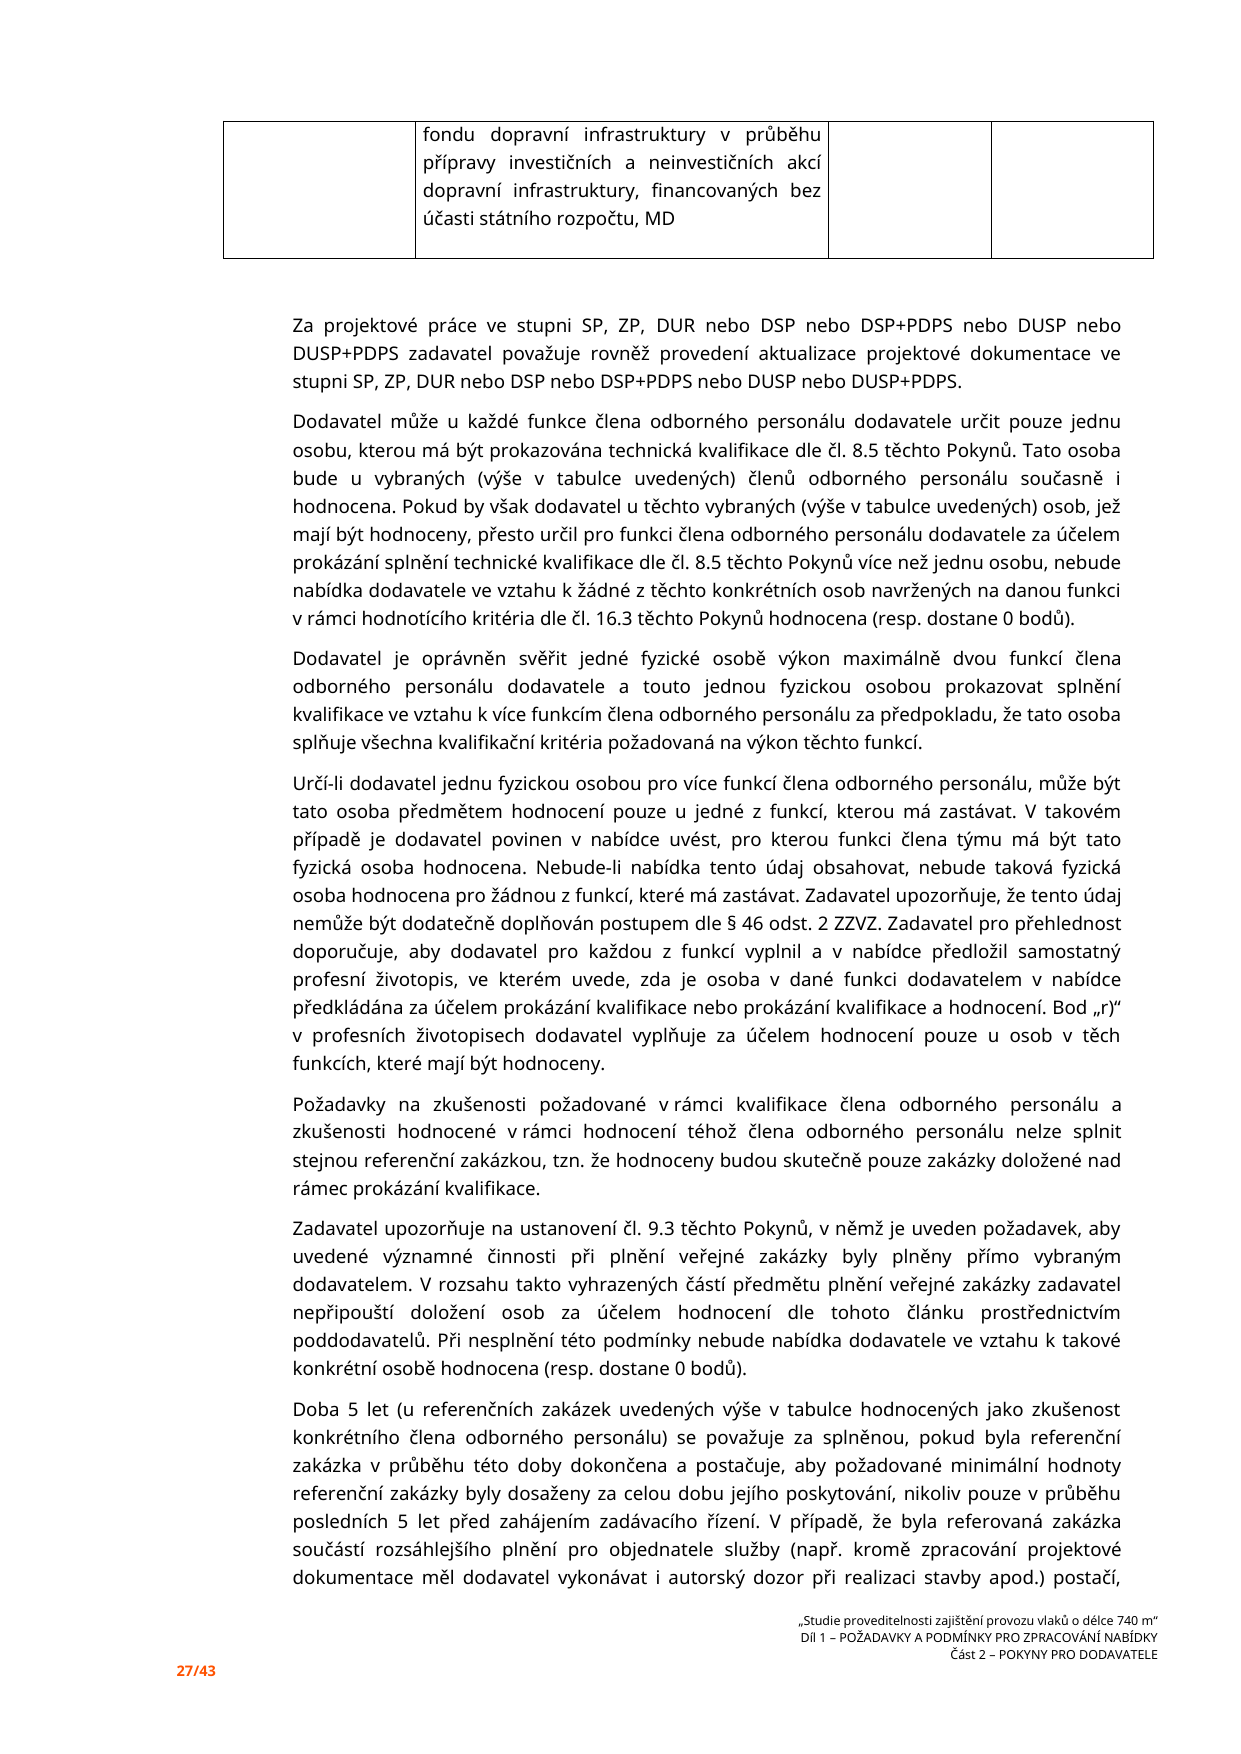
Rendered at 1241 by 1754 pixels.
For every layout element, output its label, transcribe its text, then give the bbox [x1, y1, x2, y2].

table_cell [416, 122, 828, 258]
list Za projektové práce ve stupni SP, ZP, DUR nebo DSP nebo DSP+PDPS nebo DUSP nebo DUSP+PDPS zadavatel považuje rovněž provedení aktualizace projektové dokumentace ve stupni SP, ZP, DUR nebo DSP nebo DSP+PDPS nebo DUSP nebo DUSP+PDPS. [292, 312, 1122, 394]
table_cell 10 [992, 122, 1153, 258]
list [292, 1396, 1122, 1590]
list Dodavatel může u každé funkce člena odborného personálu dodavatele určit pouze jednu osobu, kterou má být prokazována technická kvalifikace dle čl. 8.5 těchto Pokynů. Tato osoba bude u vybraných (výše v tabulce uvedených) členů odborného personálu současně i hodnocena. Pokud by však dodavatel u těchto vybraných (výše v tabulce uvedených) osob, jež mají být hodnoceny, přesto určil pro funkci člena odborného personálu dodavatele za účelem prokázání splnění technické kvalifikace dle čl. 8.5 těchto Pokynů více než jednu osobu, nebude nabídka dodavatele ve vztahu k žádné z těchto konkrétních osob navržených na danou funkci v rámci hodnotícího kritéria dle čl. 16.3 těchto Pokynů hodnocena (resp. dostane 0 bodů). [292, 409, 1122, 631]
list Dodavatel je oprávněn svěřit jedné fyzické osobě výkon maximálně dvou funkcí člena odborného personálu dodavatele a touto jednou fyzickou osobou prokazovat splnění kvalifikace ve vztahu k více funkcím člena odborného personálu za předpokladu, že tato osoba splňuje všechna kvalifikační kritéria požadovaná na výkon těchto funkcí. [292, 646, 1122, 755]
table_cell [224, 122, 415, 258]
list Zadavatel upozorňuje na ustanovení čl. 9.3 těchto Pokynů, v němž je uveden požadavek, aby uvedené významné činnosti při plnění veřejné zakázky byly plněny přímo vybraným dodavatelem. V rozsahu takto vyhrazených částí předmětu plnění veřejné zakázky zadavatel nepřipouští doložení osob za účelem hodnocení dle tohoto článku prostřednictvím poddodavatelů. Při nesplnění této podmínky nebude nabídka dodavatele ve vztahu k takové konkrétní osobě hodnocena (resp. dostane 0 bodů). [292, 1215, 1122, 1381]
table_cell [829, 122, 991, 258]
list Určí-li dodavatel jednu fyzickou osobou pro více funkcí člena odborného personálu, může být tato osoba předmětem hodnocení pouze u jedné z funkcí, kterou má zastávat. V takovém případě je dodavatel povinen v nabídce uvést, pro kterou funkci člena týmu má být tato fyzická osoba hodnocena. Nebude-li nabídka tento údaj obsahovat, nebude taková fyzická osoba hodnocena pro žádnou z funkcí, které má zastávat. Zadavatel upozorňuje, že tento údaj nemůže být dodatečně doplňován postupem dle § 46 odst. 2 ZZVZ. Zadavatel pro přehlednost doporučuje, aby dodavatel pro každou z funkcí vyplnil a v nabídce předložil samostatný profesní životopis, ve kterém uvede, zda je osoba v dané funkci dodavatelem v nabídce předkládána za účelem prokázání kvalifikace nebo prokázání kvalifikace a hodnocení. Bod „r)“ v profesních životopisech dodavatel vyplňuje za účelem hodnocení pouze u osob v těch funkcích, které mají být hodnoceny. [292, 770, 1122, 1076]
list Požadavky na zkušenosti požadované v rámci kvalifikace člena odborného personálu a zkušenosti hodnocené v rámci hodnocení téhož člena odborného personálu nelze splnit stejnou referenční zakázkou, tzn. že hodnoceny budou skutečně pouze zakázky doložené nad rámec prokázání kvalifikace. [292, 1091, 1122, 1200]
